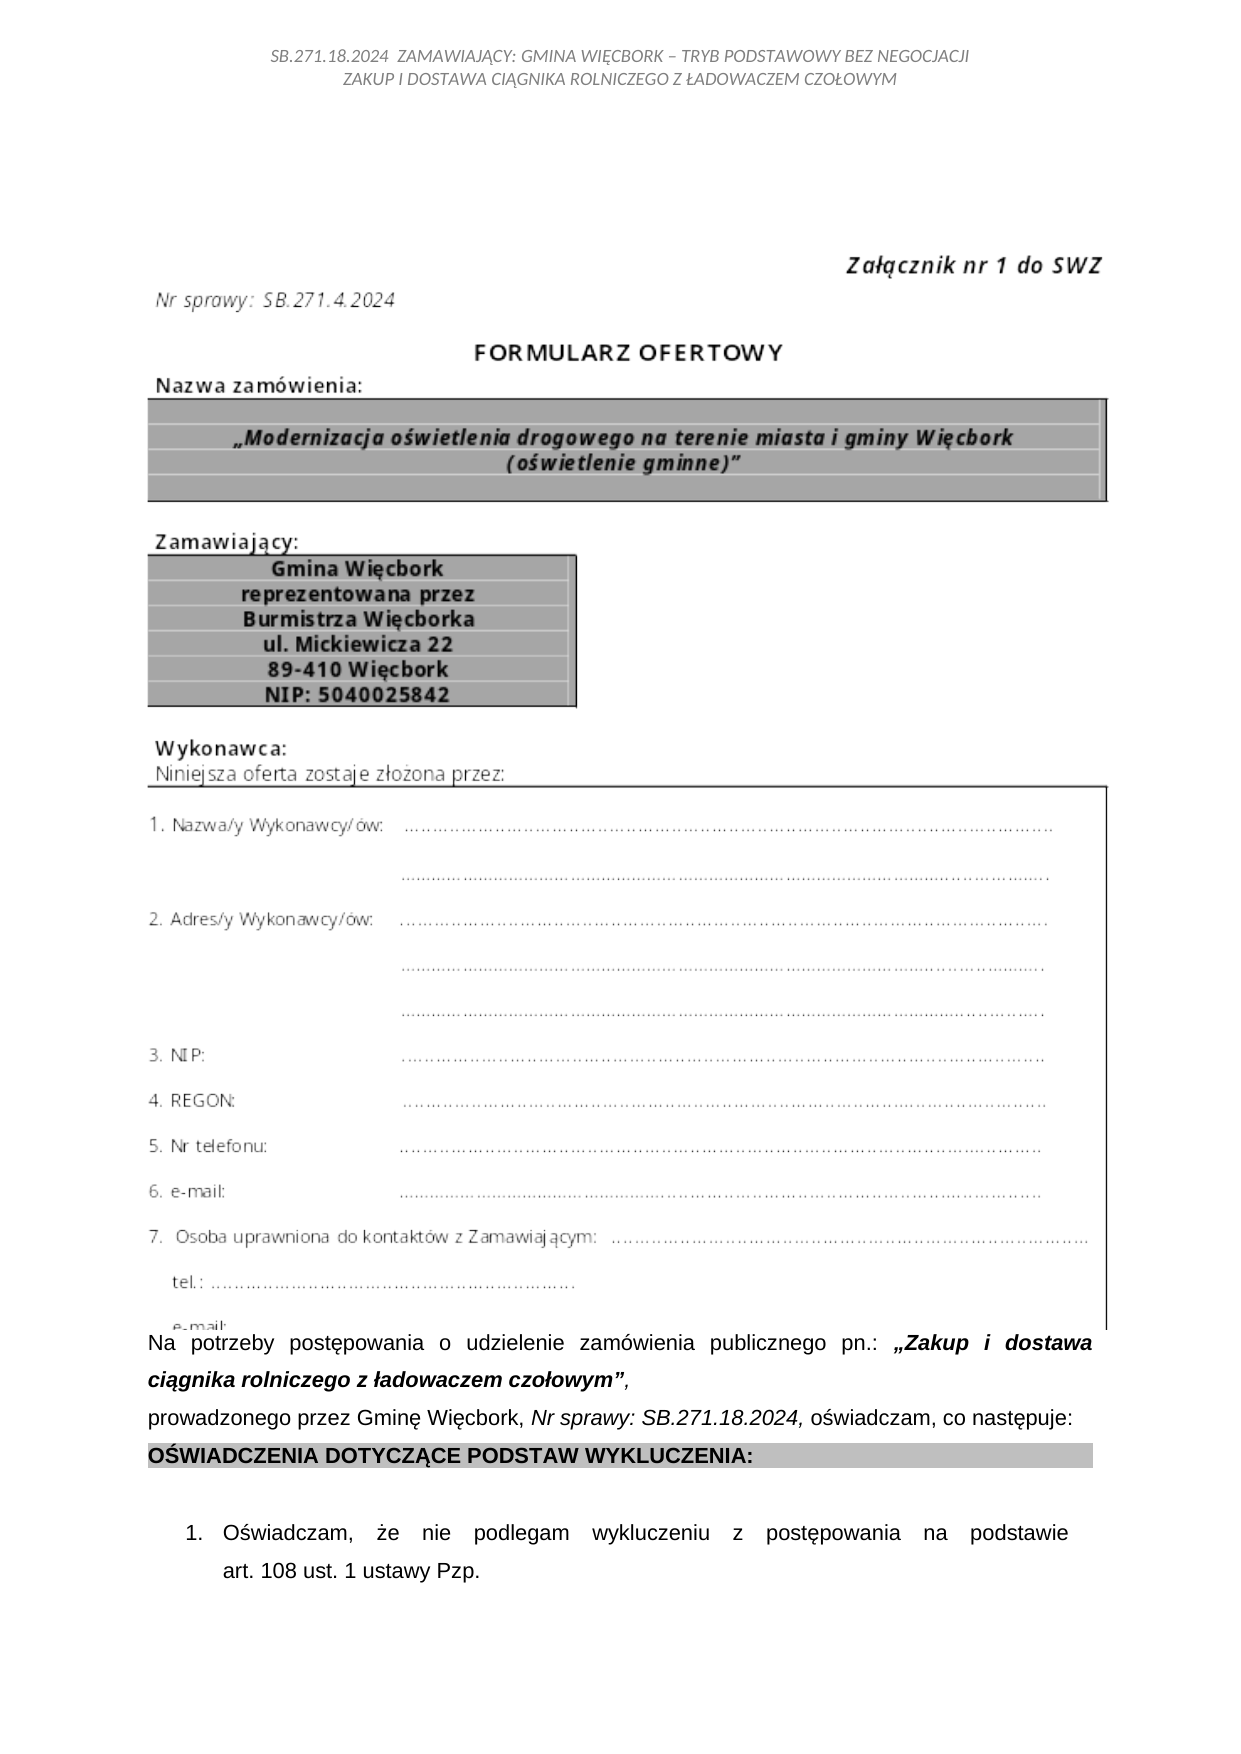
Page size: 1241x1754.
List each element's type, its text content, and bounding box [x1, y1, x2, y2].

list Oświadczam, że nie podlegam wykluczeniu z postępowania na podstawie art. 108 ust. 1 ustawy Pzp. [185, 1520, 1093, 1583]
text Na potrzeby postępowania o udzielenie zamówienia publicznego pn.: „Zakup i dostawa ciągnika rolniczego z ładowaczem czołowym”, [148, 1329, 1093, 1392]
text OŚWIADCZENIA DOTYCZĄCE PODSTAW WYKLUCZENIA: [148, 1443, 1093, 1468]
text prowadzonego przez Gminę Więcbork, Nr sprawy: SB.271.18.2024, oświadczam, co następuje: [148, 1405, 1093, 1430]
